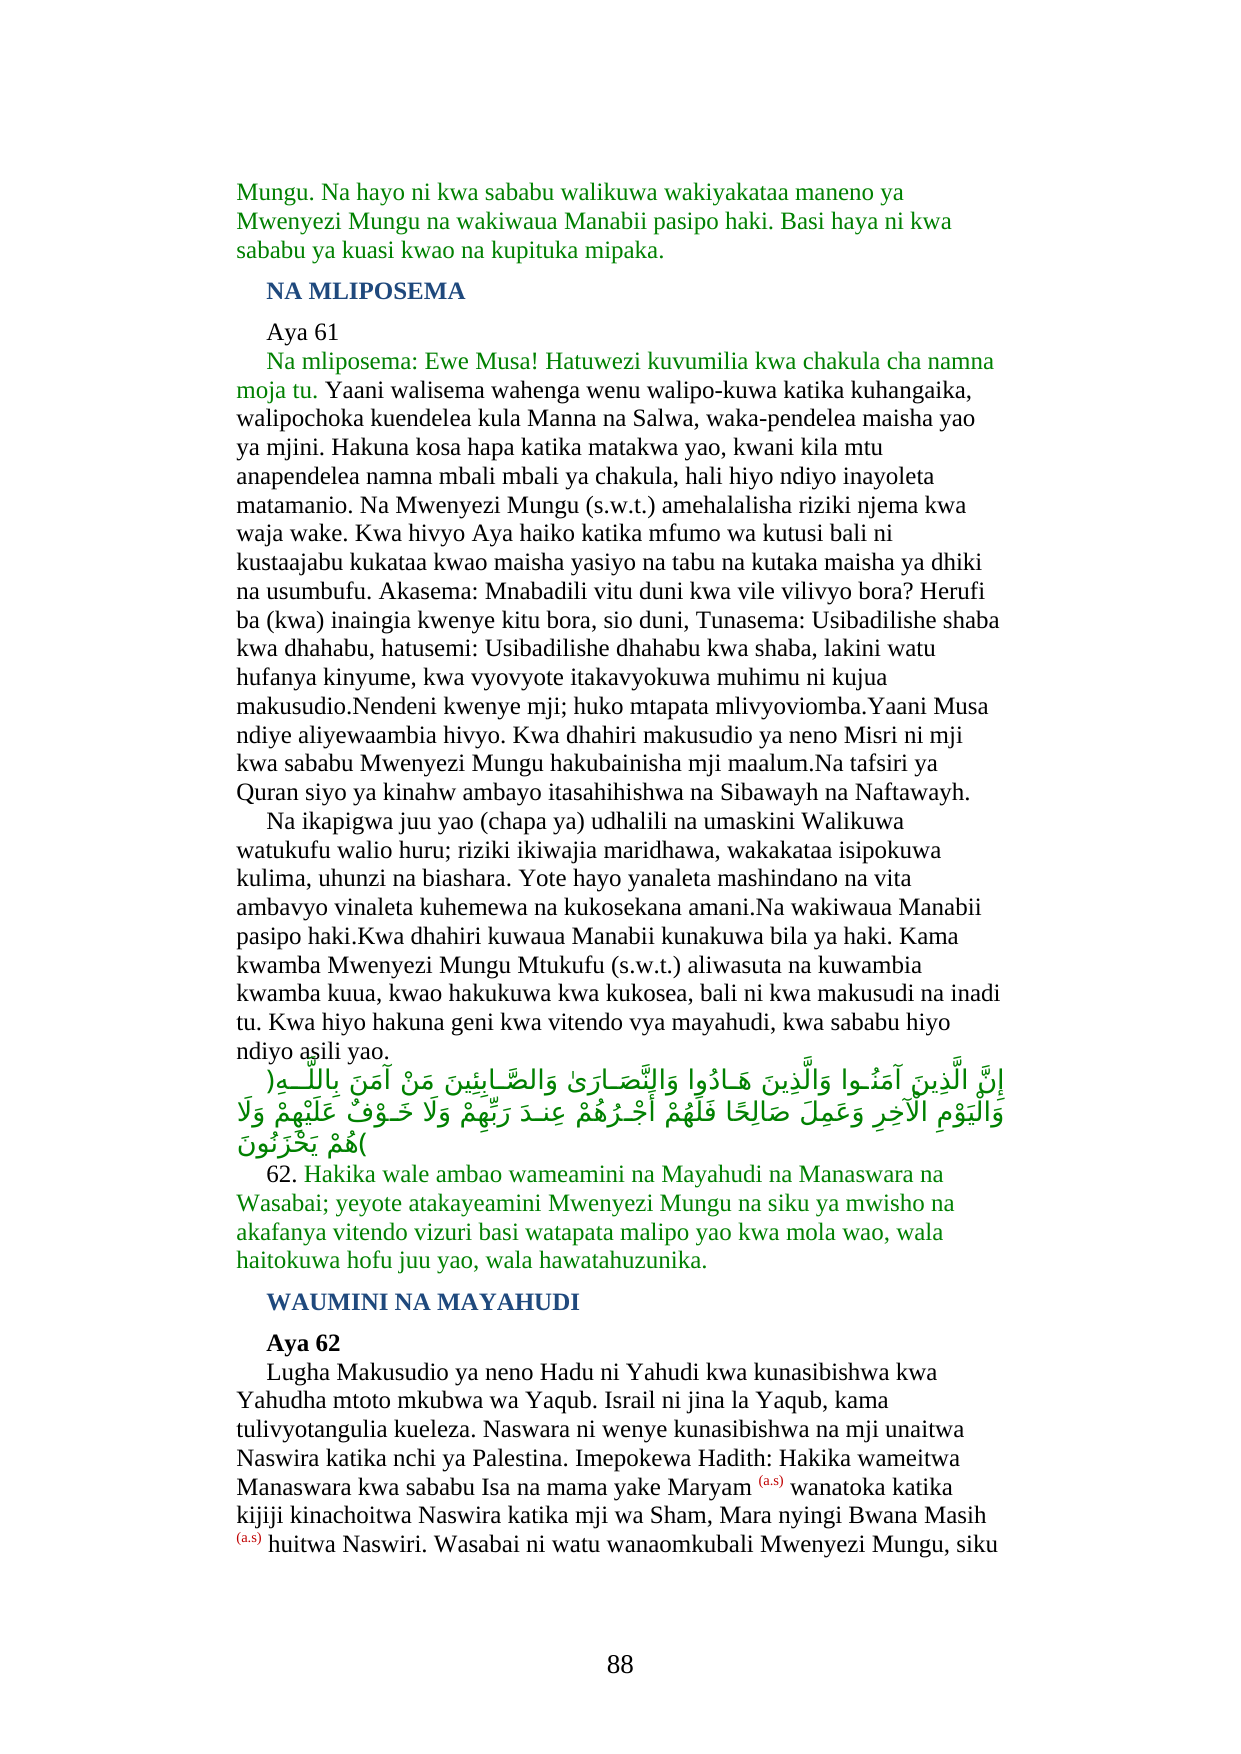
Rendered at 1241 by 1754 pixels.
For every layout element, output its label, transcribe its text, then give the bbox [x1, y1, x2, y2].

text Aya 62 [236, 1328, 1004, 1357]
text Na ikapigwa juu yao (chapa ya) udhalili na umaskini Walikuwa watukufu walio huru; riziki ikiwajia maridhawa, wakakataa isipokuwa kulima, uhunzi na biashara. Yote hayo yanaleta mashindano na vita ambavyo vinaleta kuhemewa na kukosekana amani.Na wakiwaua Manabii pasipo haki.Kwa dhahiri kuwaua Manabii kunakuwa bila ya haki. Kama kwamba Mwenyezi Mungu Mtukufu (s.w.t.) aliwasuta na kuwambia kwamba kuua, kwao hakukuwa kwa kukosea, bali ni kwa makusudi na inadi tu. Kwa hiyo hakuna geni kwa vitendo vya mayahudi, kwa sababu hiyo ndiyo asili yao. [236, 806, 1004, 1065]
text ﴿إِنَّ الَّذِينَ آمَنُوا وَالَّذِينَ هَادُوا وَالنَّصَارَىٰ وَالصَّابِئِينَ مَنْ آمَنَ بِاللَّـهِ وَالْيَوْمِ الْآخِرِ وَعَمِلَ صَالِحًا فَلَهُمْ أَجْرُهُمْ عِندَ رَبِّهِمْ وَلَا خَوْفٌ عَلَيْهِمْ وَلَا هُمْ يَحْزَنُونَ﴾ [236, 1065, 1004, 1159]
text Aya 61 [236, 317, 1004, 346]
subtitle WAUMINI NA MAYAHUDI [236, 1287, 1004, 1316]
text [236, 177, 1004, 263]
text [236, 1357, 1004, 1558]
text 62. Hakika wale ambao wameamini na Mayahudi na Manaswara na Wasabai; yeyote atakayeamini Mwenyezi Mungu na siku ya mwisho na akafanya vitendo vizuri basi watapata malipo yao kwa mola wao, wala haitokuwa hofu juu yao, wala hawatahuzunika. [236, 1159, 1004, 1274]
text Na mliposema: Ewe Musa! Hatuwezi kuvumilia kwa chakula cha namna moja tu. Yaani walisema wahenga wenu walipo-kuwa katika kuhangaika, walipochoka kuendelea kula Manna na Salwa, waka-pendelea maisha yao ya mjini. Hakuna kosa hapa katika matakwa yao, kwani kila mtu anapendelea namna mbali mbali ya chakula, hali hiyo ndiyo inayoleta matamanio. Na Mwenyezi Mungu (s.w.t.) amehalalisha riziki njema kwa waja wake. Kwa hivyo Aya haiko katika mfumo wa kutusi bali ni kustaajabu kukataa kwao maisha yasiyo na tabu na kutaka maisha ya dhiki na usumbufu. Akasema: Mnabadili vitu duni kwa vile vilivyo bora? Herufi ba (kwa) inaingia kwenye kitu bora, sio duni, Tunasema: Usibadilishe shaba kwa dhahabu, hatusemi: Usibadilishe dhahabu kwa shaba, lakini watu hufanya kinyume, kwa vyovyote itakavyokuwa muhimu ni kujua makusudio.Nendeni kwenye mji; huko mtapata mlivyoviomba.Yaani Musa ndiye aliyewaambia hivyo. Kwa dhahiri makusudio ya neno Misri ni mji kwa sababu Mwenyezi Mungu hakubainisha mji maalum.Na tafsiri ya Quran siyo ya kinahw ambayo itasahihishwa na Sibawayh na Naftawayh. [236, 346, 1004, 806]
subtitle NA MLIPOSEMA [236, 276, 1004, 305]
